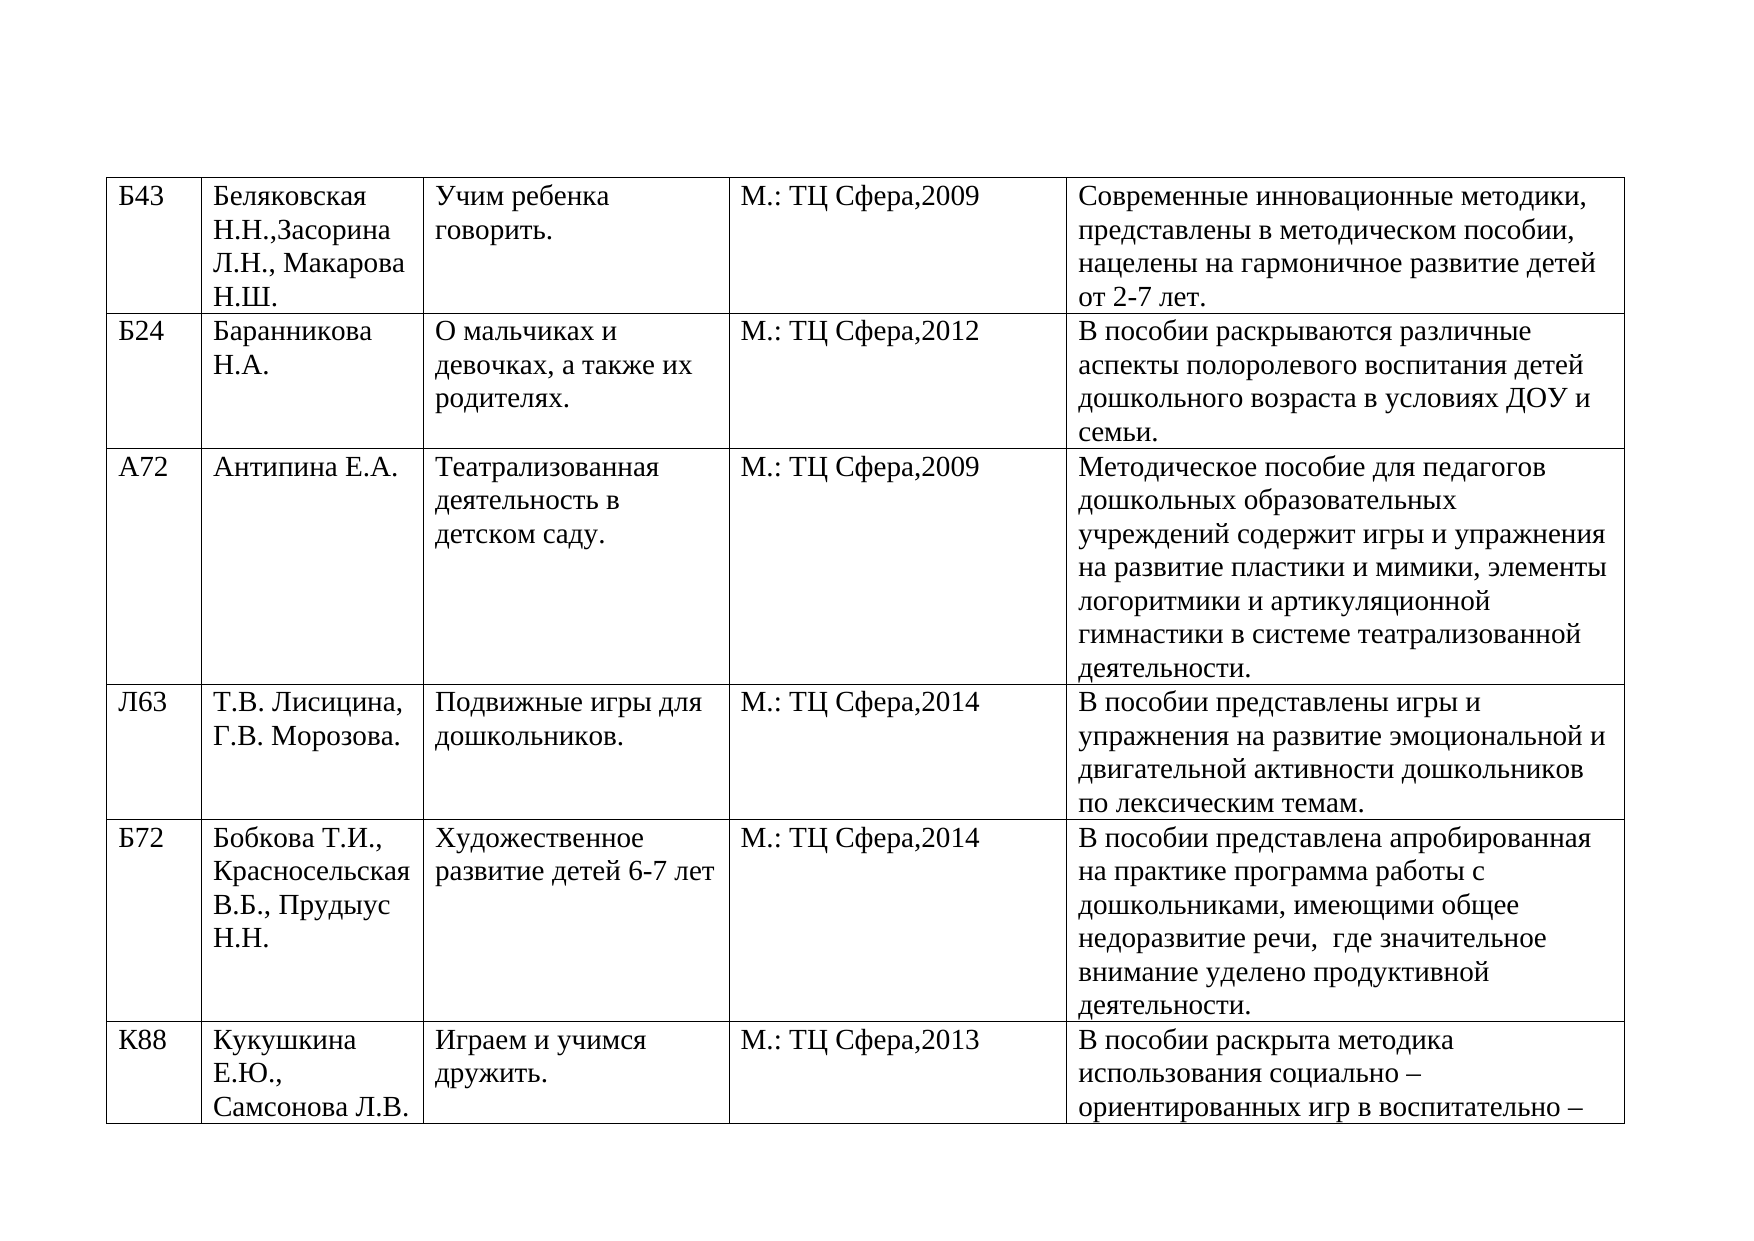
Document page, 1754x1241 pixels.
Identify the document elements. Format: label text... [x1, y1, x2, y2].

table_cell Художественное развитие детей 6-7 лет [424, 820, 729, 1021]
table_cell М.: ТЦ Сфера,2009 [730, 178, 1066, 312]
table_cell В пособии раскрываются различные аспекты полоролевого воспитания детей дошкольного возраста в условиях ДОУ и семьи. [1067, 314, 1624, 448]
table_cell М.: ТЦ Сфера,2014 [730, 820, 1066, 1021]
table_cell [1067, 1022, 1624, 1123]
table_cell В пособии представлена апробированная на практике программа работы с дошкольниками, имеющими общее недоразвитие речи, где значительное внимание уделено продуктивной деятельности. [1067, 820, 1624, 1021]
table_cell М.: ТЦ Сфера,2014 [730, 685, 1066, 819]
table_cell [424, 1022, 729, 1123]
table_cell Методическое пособие для педагогов дошкольных образовательных учреждений содержит игры и упражнения на развитие пластики и мимики, элементы логоритмики и артикуляционной гимнастики в системе театрализованной деятельности. [1067, 449, 1624, 683]
table_cell В пособии представлены игры и упражнения на развитие эмоциональной и двигательной активности дошкольников по лексическим темам. [1067, 685, 1624, 819]
table_cell Антипина Е.А. [202, 449, 423, 683]
table_cell Беляковская Н.Н.,Засорина Л.Н., Макарова Н.Ш. [202, 178, 423, 312]
table_cell Б43 [107, 178, 201, 312]
table_cell К88 [107, 1022, 201, 1123]
table_cell Л63 [107, 685, 201, 819]
table_cell Учим ребенка говорить. [424, 178, 729, 312]
table_cell Б72 [107, 820, 201, 1021]
table_cell М.: ТЦ Сфера,2013 [730, 1022, 1066, 1123]
table_cell М.: ТЦ Сфера,2012 [730, 314, 1066, 448]
table_cell Бобкова Т.И., Красносельская В.Б., Прудыус Н.Н. [202, 820, 423, 1021]
table_cell О мальчиках и девочках, а также их родителях. [424, 314, 729, 448]
table_cell Театрализованная деятельность в детском саду. [424, 449, 729, 683]
table_cell Современные инновационные методики, представлены в методическом пособии, нацелены на гармоничное развитие детей от 2-7 лет. [1067, 178, 1624, 312]
table_cell А72 [107, 449, 201, 683]
table_cell Баранникова Н.А. [202, 314, 423, 448]
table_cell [202, 1022, 423, 1123]
table_cell Б24 [107, 314, 201, 448]
table_cell М.: ТЦ Сфера,2009 [730, 449, 1066, 683]
table_cell Т.В. Лисицина, Г.В. Морозова. [202, 685, 423, 819]
table_cell Подвижные игры для дошкольников. [424, 685, 729, 819]
